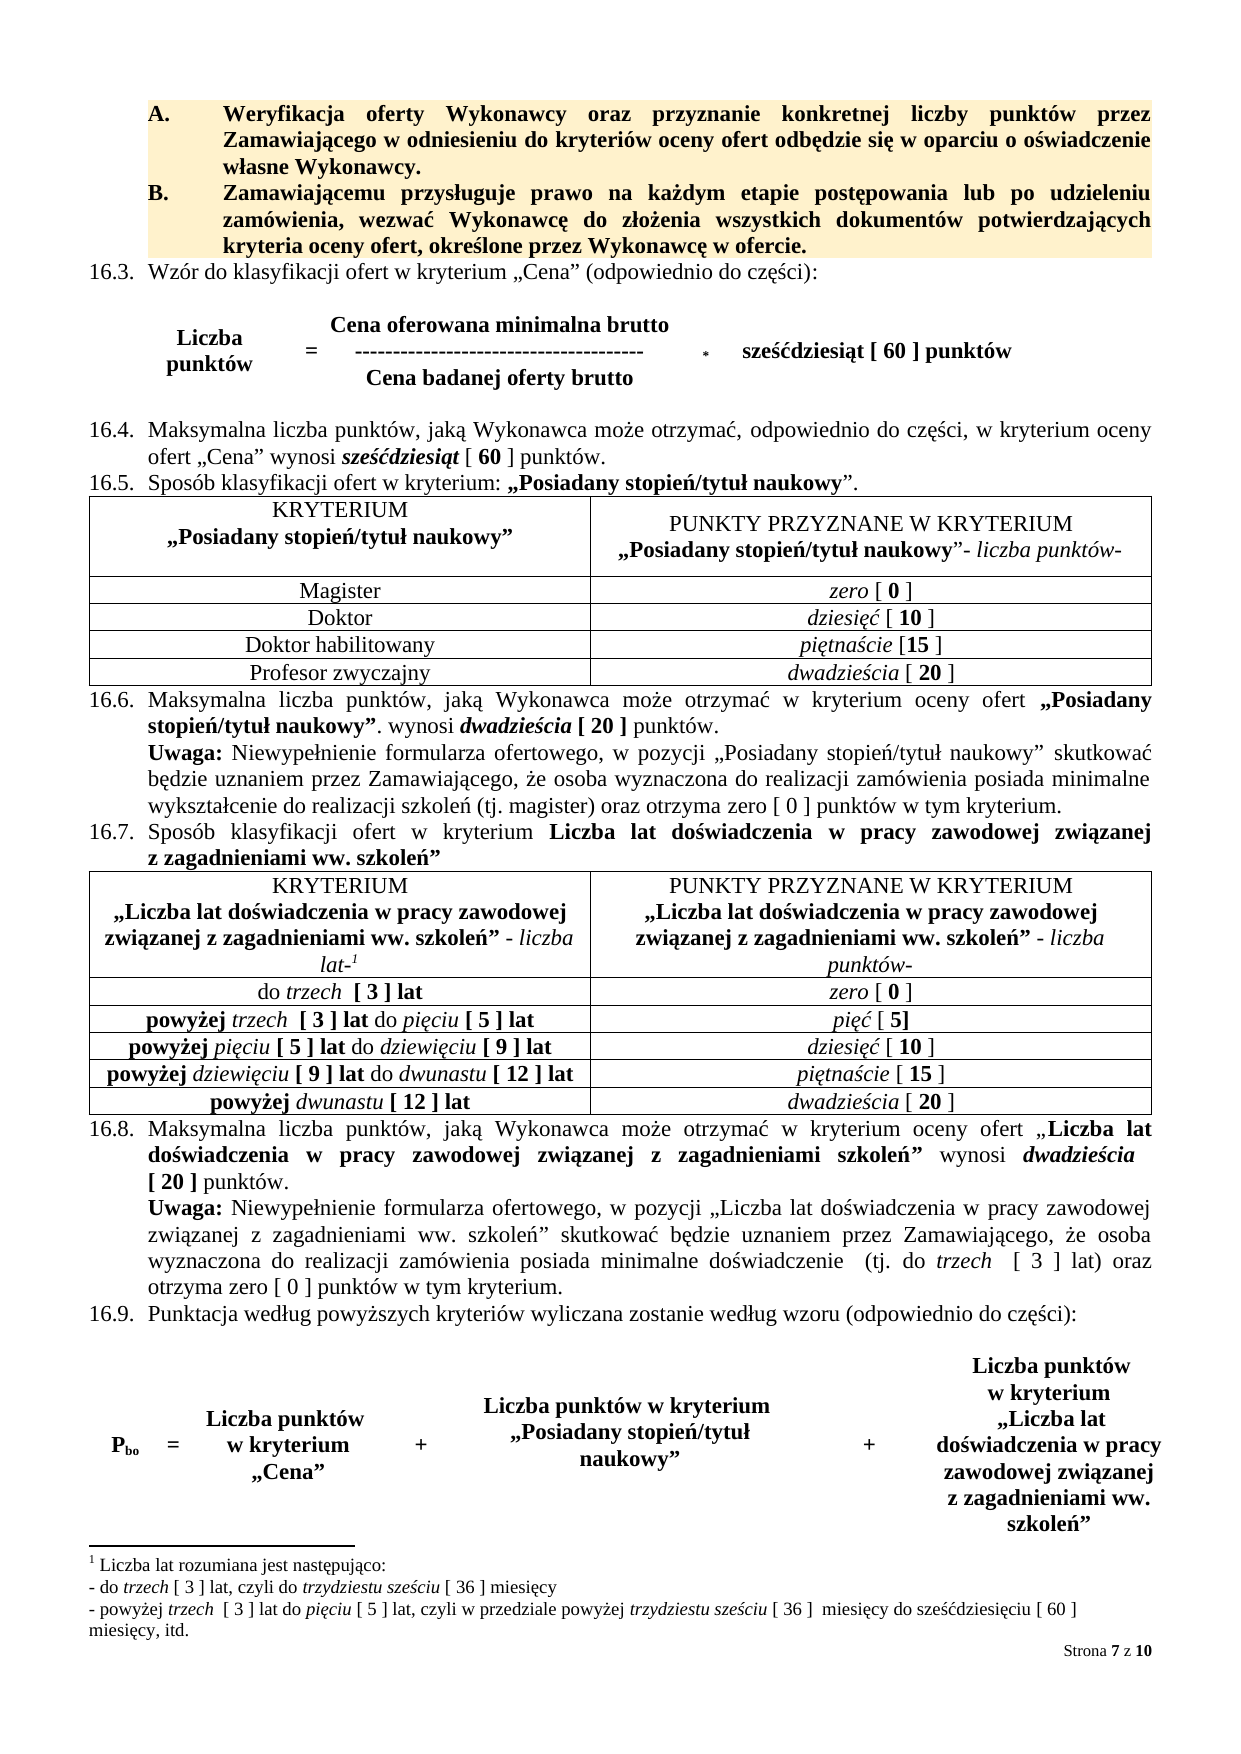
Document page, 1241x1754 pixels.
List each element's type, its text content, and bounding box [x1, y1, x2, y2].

table_cell powyżej dwunastu [ 12 ] lat [90, 1088, 590, 1114]
table_header PUNKTY PRZYZNANE W KRYTERIUM „Liczba lat doświadczenia w pracy zawodowej związanej z zagadnieniami ww. szkoleń” - liczba punktów- [591, 872, 1151, 977]
table_cell Profesor zwyczajny [90, 659, 590, 685]
list Maksymalna liczba punktów, jaką Wykonawca może otrzymać w kryterium oceny ofert „Liczba lat doświadczenia w pracy zawodowej związanej z zagadnieniami szkoleń” wynosi dwadzieścia [ 20 ] punktów. [89, 1115, 1152, 1194]
table_cell piętnaście [15 ] [591, 631, 1151, 658]
table_header + [812, 1353, 916, 1537]
table_header Liczba punktów w kryterium „Posiadany stopień/tytuł naukowy” [447, 1353, 812, 1537]
table_cell piętnaście [ 15 ] [591, 1060, 1151, 1087]
table_header KRYTERIUM „Posiadany stopień/tytuł naukowy” [90, 497, 590, 576]
table_cell dwadzieścia [ 20 ] [591, 659, 1151, 685]
table_cell powyżej trzech [ 3 ] lat do pięciu [ 5 ] lat [90, 1006, 590, 1032]
list Maksymalna liczba punktów, jaką Wykonawca może otrzymać, odpowiednio do części, w kryterium oceny ofert „Cena” wynosi sześćdziesiąt [ 60 ] punktów. [89, 416, 1152, 469]
table_header Liczba punktów w kryterium „Cena” [192, 1353, 384, 1537]
table_header Cena oferowana minimalna brutto -------------------------------------- Cena badanej oferty brutto [319, 311, 681, 390]
list Zamawiającemu przysługuje prawo na każdym etapie postępowania lub po udzieleniu zamówienia, wezwać Wykonawcę do złożenia wszystkich dokumentów potwierdzających kryteria oceny ofert, określone przez Wykonawcę w ofercie. [148, 179, 1152, 258]
table_cell dziesięć [ 10 ] [591, 1033, 1151, 1059]
table_cell pięć [ 5] [591, 1006, 1151, 1032]
table_header Liczba punktów w kryterium „Liczba lat doświadczenia w pracy zawodowej związanej z zagadnieniami ww. szkoleń” [916, 1353, 1181, 1537]
table_cell dziesięć [ 10 ] [591, 604, 1151, 630]
list Maksymalna liczba punktów, jaką Wykonawca może otrzymać w kryterium oceny ofert „Posiadany stopień/tytuł naukowy”. wynosi dwadzieścia [ 20 ] punktów. [89, 686, 1152, 739]
table_cell Doktor habilitowany [90, 631, 590, 658]
list Sposób klasyfikacji ofert w kryterium: „Posiadany stopień/tytuł naukowy”. [89, 469, 1152, 496]
table_header * [681, 311, 731, 390]
table_cell powyżej pięciu [ 5 ] lat do dziewięciu [ 9 ] lat [90, 1033, 590, 1059]
table_header = [162, 1353, 192, 1537]
table_cell zero [ 0 ] [591, 577, 1151, 603]
table_header sześćdziesiąt [ 60 ] punktów [731, 311, 1115, 390]
table_cell Doktor [90, 604, 590, 630]
list Punktacja według powyższych kryteriów wyliczana zostanie według wzoru (odpowiednio do części): [89, 1300, 1152, 1326]
list Uwaga: Niewypełnienie formularza ofertowego, w pozycji „Posiadany stopień/tytuł naukowy” skutkować będzie uznaniem przez Zamawiającego, że osoba wyznaczona do realizacji zamówienia posiada minimalne wykształcenie do realizacji szkoleń (tj. magister) oraz otrzyma zero [ 0 ] punktów w tym kryterium. [148, 739, 1152, 818]
table_header = [294, 311, 318, 390]
table_header Liczba punktów [126, 311, 294, 390]
list Uwaga: Niewypełnienie formularza ofertowego, w pozycji „Liczba lat doświadczenia w pracy zawodowej związanej z zagadnieniami ww. szkoleń” skutkować będzie uznaniem przez Zamawiającego, że osoba wyznaczona do realizacji zamówienia posiada minimalne doświadczenie (tj. do trzech [ 3 ] lat) oraz otrzyma zero [ 0 ] punktów w tym kryterium. [148, 1194, 1152, 1300]
list Wzór do klasyfikacji ofert w kryterium „Cena” (odpowiednio do części): [89, 258, 1152, 285]
list Weryfikacja oferty Wykonawcy oraz przyznanie konkretnej liczby punktów przez Zamawiającego w odniesieniu do kryteriów oceny ofert odbędzie się w oparciu o oświadczenie własne Wykonawcy. [148, 100, 1152, 179]
table_cell Magister [90, 577, 590, 603]
table_header PUNKTY PRZYZNANE W KRYTERIUM „Posiadany stopień/tytuł naukowy”- liczba punktów- [591, 497, 1151, 576]
table_cell do trzech [ 3 ] lat [90, 978, 590, 1004]
table_header Pbo [104, 1353, 162, 1537]
table_cell dwadzieścia [ 20 ] [591, 1088, 1151, 1114]
list Sposób klasyfikacji ofert w kryterium Liczba lat doświadczenia w pracy zawodowej związanej z zagadnieniami ww. szkoleń” [89, 818, 1152, 871]
table_header KRYTERIUM „Liczba lat doświadczenia w pracy zawodowej związanej z zagadnieniami ww. szkoleń” - liczba lat- [90, 872, 590, 977]
table_cell powyżej dziewięciu [ 9 ] lat do dwunastu [ 12 ] lat [90, 1060, 590, 1087]
table_cell zero [ 0 ] [591, 978, 1151, 1004]
table_header + [384, 1353, 447, 1537]
